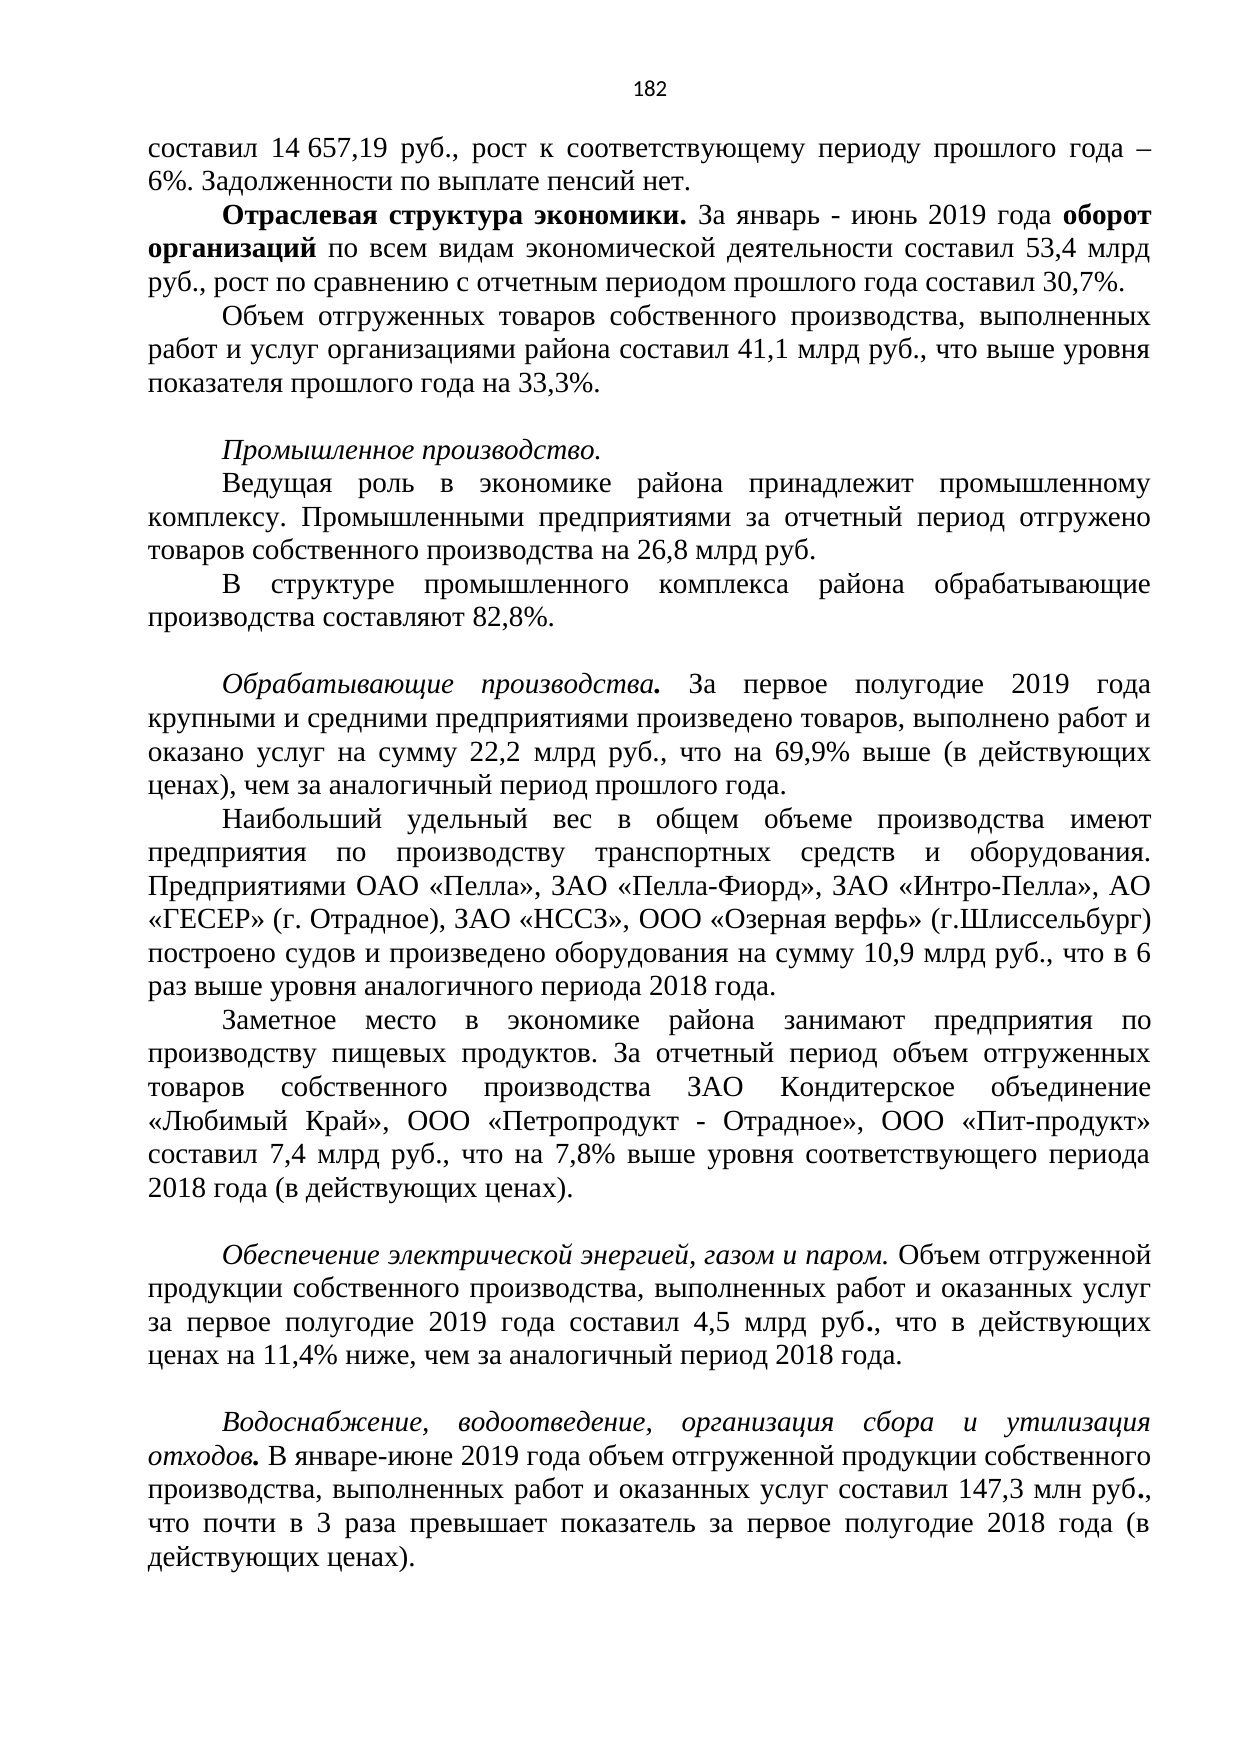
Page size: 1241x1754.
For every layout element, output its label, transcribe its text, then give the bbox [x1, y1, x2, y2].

text Ведущая роль в экономике района принадлежит промышленному комплексу. Промышленными предприятиями за отчетный период отгружено товаров собственного производства на 26,8 млрд руб. [148, 465, 1152, 566]
text Заметное место в экономике района занимают предприятия по производству пищевых продуктов. За отчетный период объем отгруженных товаров собственного производства ЗАО Кондитерское объединение «Любимый Край», ООО «Петропродукт - Отрадное», ООО «Пит-продукт» составил 7,4 млрд руб., что на 7,8% выше уровня соответствующего периода 2018 года (в действующих ценах). [148, 1002, 1152, 1203]
text Обеспечение электрической энергией, газом и паром. Объем отгруженной продукции собственного производства, выполненных работ и оказанных услуг за первое полугодие 2019 года составил 4,5 млрд руб., что в действующих ценах на 11,4% ниже, чем за аналогичный период 2018 года. [148, 1237, 1152, 1371]
text Промышленное производство. [148, 432, 1152, 465]
text Объем отгруженных товаров собственного производства, выполненных работ и услуг организациями района составил 41,1 млрд руб., что выше уровня показателя прошлого года на 33,3%. [148, 298, 1152, 398]
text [148, 130, 1152, 197]
text Наибольший удельный вес в общем объеме производства имеют предприятия по производству транспортных средств и оборудования. Предприятиями ОАО «Пелла», ЗАО «Пелла-Фиорд», ЗАО «Интро-Пелла», АО «ГЕСЕР» (г. Отрадное), ЗАО «НССЗ», ООО «Озерная верфь» (г.Шлиссельбург) построено судов и произведено оборудования на сумму 10,9 млрд руб., что в 6 раз выше уровня аналогичного периода 2018 года. [148, 801, 1152, 1002]
text В структуре промышленного комплекса района обрабатывающие производства составляют 82,8%. [148, 566, 1152, 633]
text Водоснабжение, водоотведение, организация сбора и утилизация отходов. В январе-июне 2019 года объем отгруженной продукции собственного производства, выполненных работ и оказанных услуг составил 147,3 млн руб., что почти в 3 раза превышает показатель за первое полугодие 2018 года (в действующих ценах). [148, 1404, 1152, 1572]
text Обрабатывающие производства. За первое полугодие 2019 года крупными и средними предприятиями произведено товаров, выполнено работ и оказано услуг на сумму 22,2 млрд руб., что на 69,9% выше (в действующих ценах), чем за аналогичный период прошлого года. [148, 667, 1152, 801]
text Отраслевая структура экономики. За январь - июнь 2019 года оборот организаций по всем видам экономической деятельности составил 53,4 млрд руб., рост по сравнению с отчетным периодом прошлого года составил 30,7%. [148, 197, 1152, 298]
